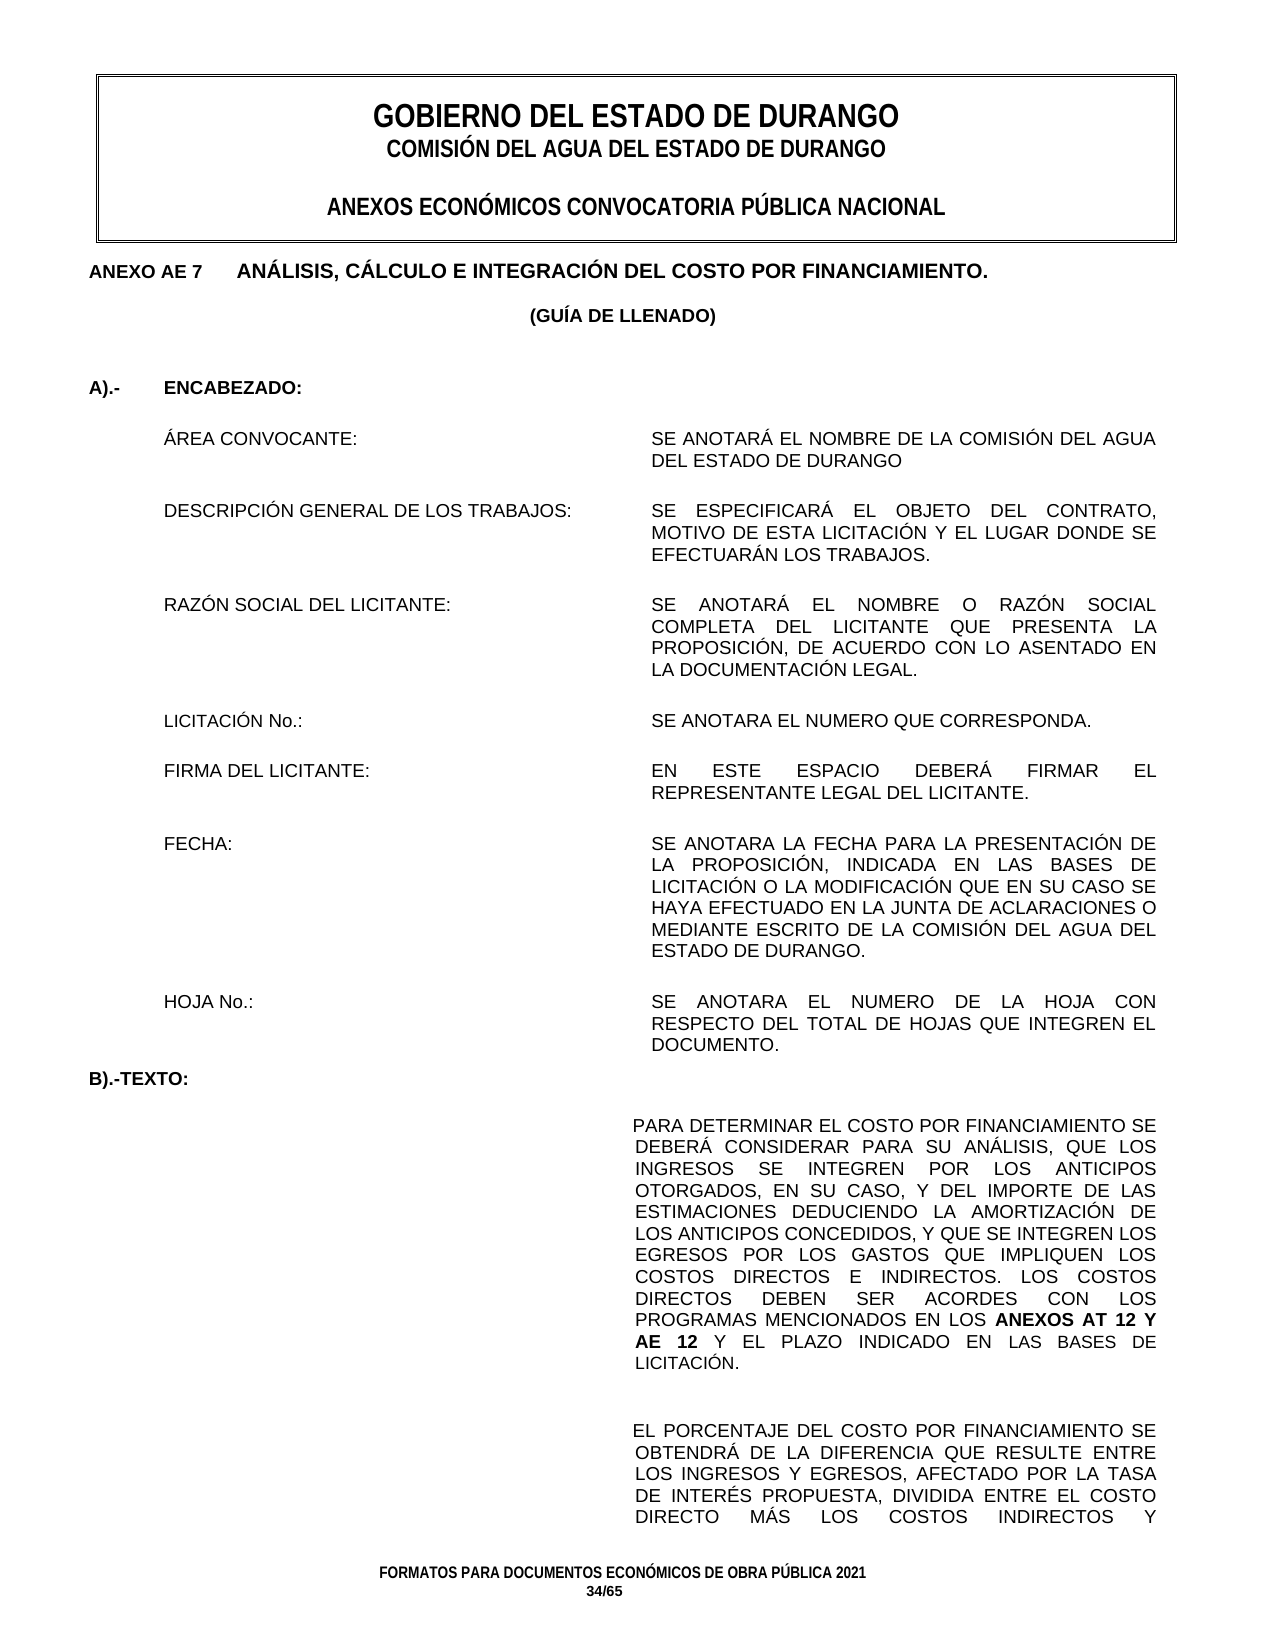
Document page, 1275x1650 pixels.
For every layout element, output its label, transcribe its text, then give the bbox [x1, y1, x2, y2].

text FECHA: SE ANOTARA LA FECHA PARA LA PRESENTACIÓN DE LA PROPOSICIÓN, INDICADA EN LAS BASES DE LICITACIÓN O LA MODIFICACIÓN QUE EN SU CASO SE HAYA EFECTUADO EN LA JUNTA DE ACLARACIONES O MEDIANTE ESCRITO DE LA COMISIÓN DEL AGUA DEL ESTADO DE DURANGO. [164, 832, 1157, 962]
text ÁREA CONVOCANTE: SE ANOTARÁ EL NOMBRE DE LA COMISIÓN DEL AGUA DEL ESTADO DE DURANGO [164, 428, 1157, 471]
text B).-TEXTO: [89, 1068, 1157, 1090]
text HOJA No.: SE ANOTARA EL NUMERO DE LA HOJA CON RESPECTO DEL TOTAL DE HOJAS QUE INTEGREN EL DOCUMENTO. [164, 991, 1157, 1056]
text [632, 1420, 1157, 1528]
text A).- ENCABEZADO: [89, 377, 1082, 399]
text PARA DETERMINAR EL COSTO POR FINANCIAMIENTO SE DEBERÁ CONSIDERAR PARA SU ANÁLISIS, QUE LOS INGRESOS SE INTEGREN POR LOS ANTICIPOS OTORGADOS, EN SU CASO, Y DEL IMPORTE DE LAS ESTIMACIONES DEDUCIENDO LA AMORTIZACIÓN DE LOS ANTICIPOS CONCEDIDOS, Y QUE SE INTEGREN LOS EGRESOS POR LOS GASTOS QUE IMPLIQUEN LOS COSTOS DIRECTOS E INDIRECTOS. LOS COSTOS DIRECTOS DEBEN SER ACORDES CON LOS PROGRAMAS MENCIONADOS EN LOS ANEXOS AT 12 Y AE 12 Y EL PLAZO INDICADO EN LAS BASES DE LICITACIÓN. [632, 1115, 1157, 1373]
text RAZÓN SOCIAL DEL LICITANTE: SE ANOTARÁ EL NOMBRE O RAZÓN SOCIAL COMPLETA DEL LICITANTE QUE PRESENTA LA PROPOSICIÓN, DE ACUERDO CON LO ASENTADO EN LA DOCUMENTACIÓN LEGAL. [164, 594, 1157, 680]
text DESCRIPCIÓN GENERAL DE LOS TRABAJOS: SE ESPECIFICARÁ EL OBJETO DEL CONTRATO, MOTIVO DE ESTA LICITACIÓN Y EL LUGAR DONDE SE EFECTUARÁN LOS TRABAJOS. [164, 500, 1157, 565]
text LICITACIÓN No.: SE ANOTARA EL NUMERO QUE CORRESPONDA. [164, 709, 1157, 731]
text FIRMA DEL LICITANTE: EN ESTE ESPACIO DEBERÁ FIRMAR EL REPRESENTANTE LEGAL DEL LICITANTE. [164, 760, 1157, 803]
